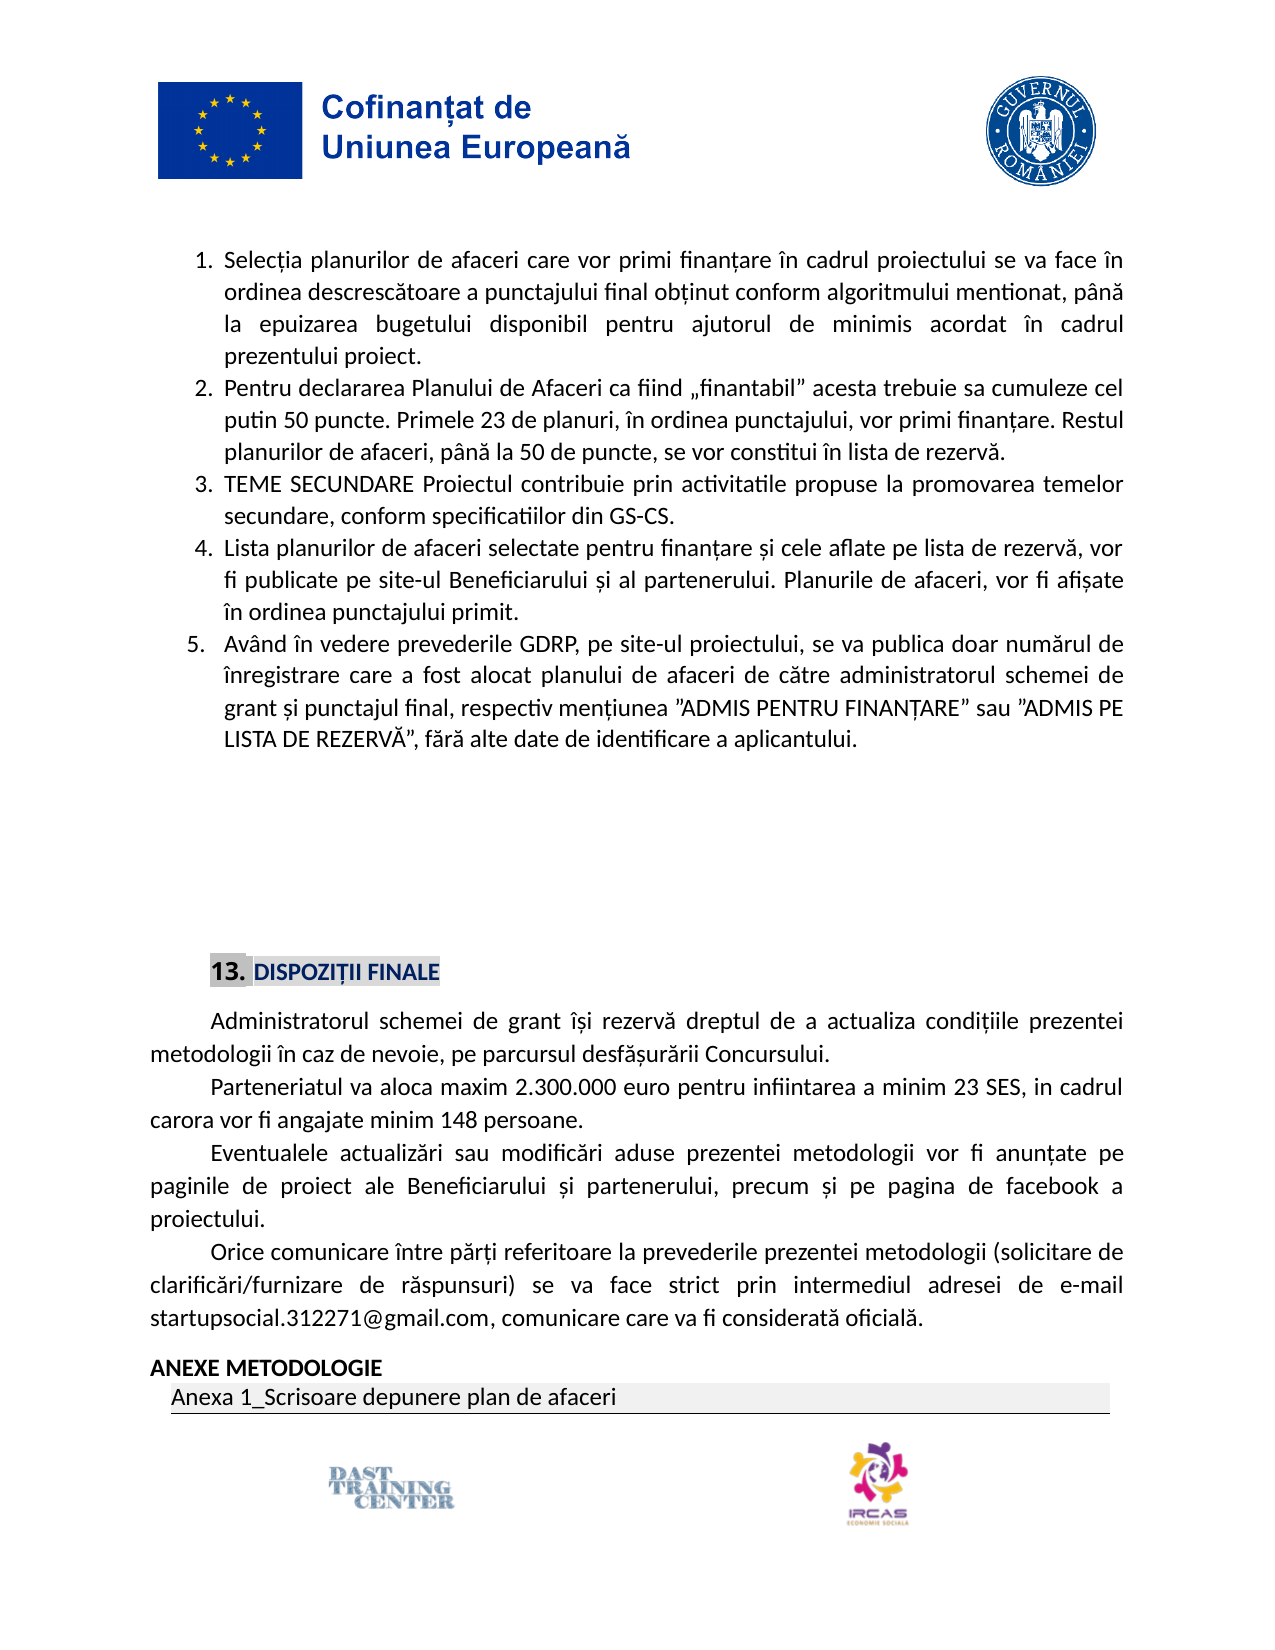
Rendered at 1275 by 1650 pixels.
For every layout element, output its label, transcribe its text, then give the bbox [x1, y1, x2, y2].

picture [150, 1440, 1125, 1575]
list Pentru declararea Planului de Afaceri ca fiind „finantabil” acesta trebuie sa cumuleze cel putin 50 puncte. Primele 23 de planuri, în ordinea punctajului, vor primi finanțare. Restul planurilor de afaceri, până la 50 de puncte, se vor constitui în lista de rezervă. [194, 372, 1125, 466]
picture [984, 74, 1097, 187]
text Orice comunicare între părți referitoare la prevederile prezentei metodologii (solicitare de clarificări/furnizare de răspunsuri) se va face strict prin intermediul adresei de e-mail startupsocial.312271@gmail.com, comunicare care va fi considerată oficială. [150, 1236, 1125, 1332]
list Lista planurilor de afaceri selectate pentru finanțare și cele aflate pe lista de rezervă, vor fi publicate pe site-ul Beneficiarului și al partenerului. Planurile de afaceri, vor fi afișate în ordinea punctajului primit. [194, 532, 1125, 626]
picture [150, 74, 651, 187]
table_header Anexa 1_Scrisoare depunere plan de afaceri [171, 1383, 1110, 1413]
list Selecția planurilor de afaceri care vor primi finanțare în cadrul proiectului se va face în ordinea descrescătoare a punctajului final obținut conform algoritmului mentionat, până la epuizarea bugetului disponibil pentru ajutorul de minimis acordat în cadrul prezentului proiect. [194, 244, 1125, 370]
text Administratorul schemei de grant își rezervă dreptul de a actualiza condițiile prezentei metodologii în caz de nevoie, pe parcursul desfășurării Concursului. [150, 1006, 1125, 1069]
text Eventualele actualizări sau modificări aduse prezentei metodologii vor fi anunțate pe paginile de proiect ale Beneficiarului și partenerului, precum și pe pagina de facebook a proiectului. [150, 1137, 1125, 1233]
list TEME SECUNDARE Proiectul contribuie prin activitatile propuse la promovarea temelor secundare, conform specificatiilor din GS-CS. [194, 468, 1125, 530]
text Parteneriatul va aloca maxim 2.300.000 euro pentru infiintarea a minim 23 SES, in cadrul carora vor fi angajate minim 148 persoane. [150, 1071, 1125, 1135]
list Având în vedere prevederile GDRP, pe site-ul proiectului, se va publica doar numărul de înregistrare care a fost alocat planului de afaceri de către administratorul schemei de grant și punctajul final, respectiv mențiunea ”ADMIS PENTRU FINANȚARE” sau ”ADMIS PE LISTA DE REZERVĂ”, fără alte date de identificare a aplicantului. [186, 628, 1125, 754]
list DISPOZIȚII FINALE [246, 953, 1125, 987]
text ANEXE METODOLOGIE [150, 1352, 1125, 1383]
